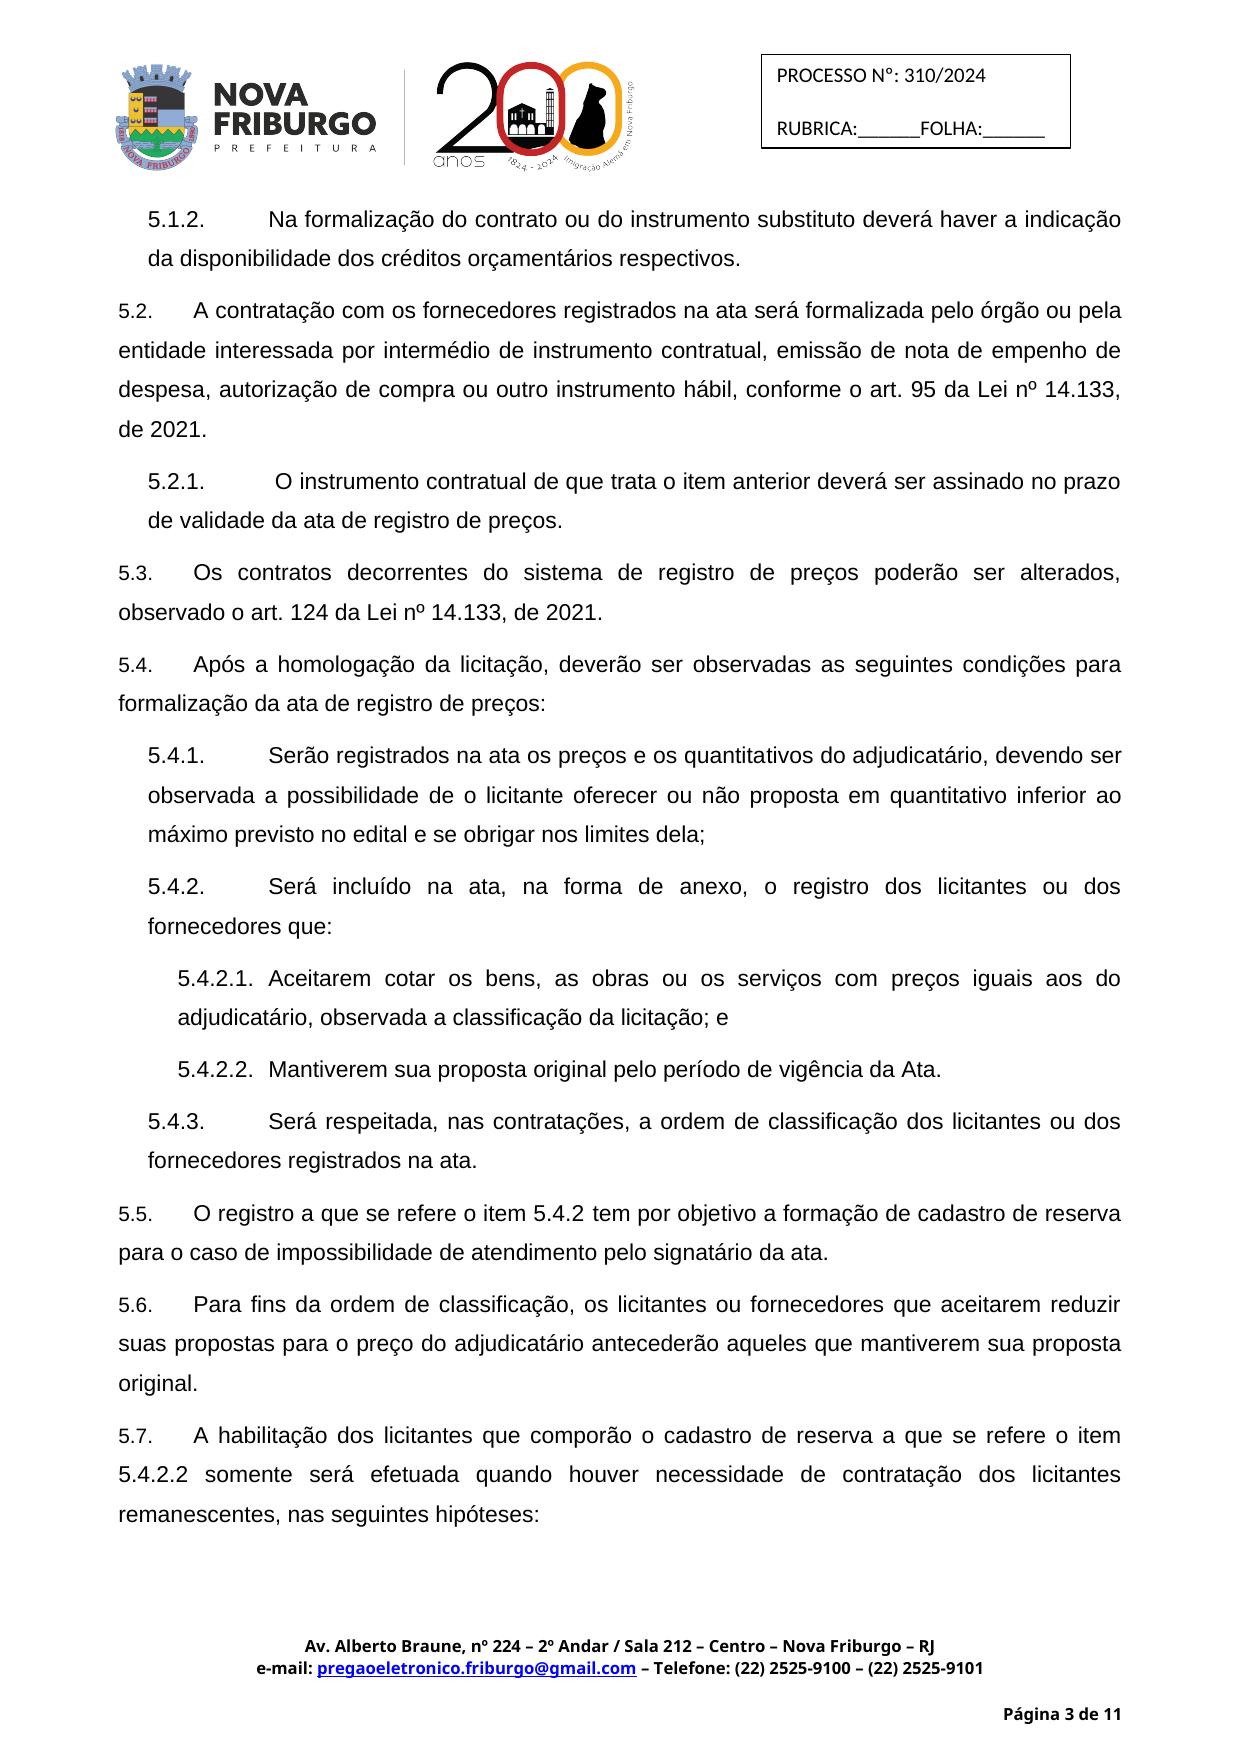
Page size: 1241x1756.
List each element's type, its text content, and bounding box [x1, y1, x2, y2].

list A habilitação dos licitantes que comporão o cadastro de reserva a que se refere o item 5.4.2.2 somente será efetuada quando houver necessidade de contratação dos licitantes remanescentes, nas seguintes hipóteses: [118, 1422, 1122, 1527]
list Serão registrados na ata os preços e os quantitativos do adjudicatário, devendo ser observada a possibilidade de o licitante oferecer ou não proposta em quantitativo inferior ao máximo previsto no edital e se obrigar nos limites dela; [148, 742, 1122, 847]
list Após a homologação da licitação, deverão ser observadas as seguintes condições para formalização da ata de registro de preços: [118, 651, 1122, 717]
list A contratação com os fornecedores registrados na ata será formalizada pelo órgão ou pela entidade interessada por intermédio de instrumento contratual, emissão de nota de empenho de despesa, autorização de compra ou outro instrumento hábil, conforme o art. 95 da Lei nº 14.133, de 2021. [118, 297, 1122, 442]
list Será respeitada, nas contratações, a ordem de classificação dos licitantes ou dos fornecedores registrados na ata. [148, 1108, 1122, 1174]
list Para fins da ordem de classificação, os licitantes ou fornecedores que aceitarem reduzir suas propostas para o preço do adjudicatário antecederão aqueles que mantiverem sua proposta original. [118, 1291, 1122, 1396]
list Será incluído na ata, na forma de anexo, o registro dos licitantes ou dos fornecedores que: [148, 873, 1122, 939]
picture [88, 29, 666, 200]
list Aceitarem cotar os bens, as obras ou os serviços com preços iguais aos do adjudicatário, observada a classificação da licitação; e [177, 964, 1122, 1030]
list Os contratos decorrentes do sistema de registro de preços poderão ser alterados, observado o art. 124 da Lei nº 14.133, de 2021. [118, 559, 1122, 625]
list Mantiverem sua proposta original pelo período de vigência da Ata. [177, 1056, 1122, 1082]
list O instrumento contratual de que trata o item anterior deverá ser assinado no prazo de validade da ata de registro de preços. [148, 468, 1122, 534]
list O registro a que se refere o item 5.4.2 tem por objetivo a formação de cadastro de reserva para o caso de impossibilidade de atendimento pelo signatário da ata. [118, 1199, 1122, 1265]
list Na formalização do contrato ou do instrumento substituto deverá haver a indicação da disponibilidade dos créditos orçamentários respectivos. [148, 206, 1122, 272]
